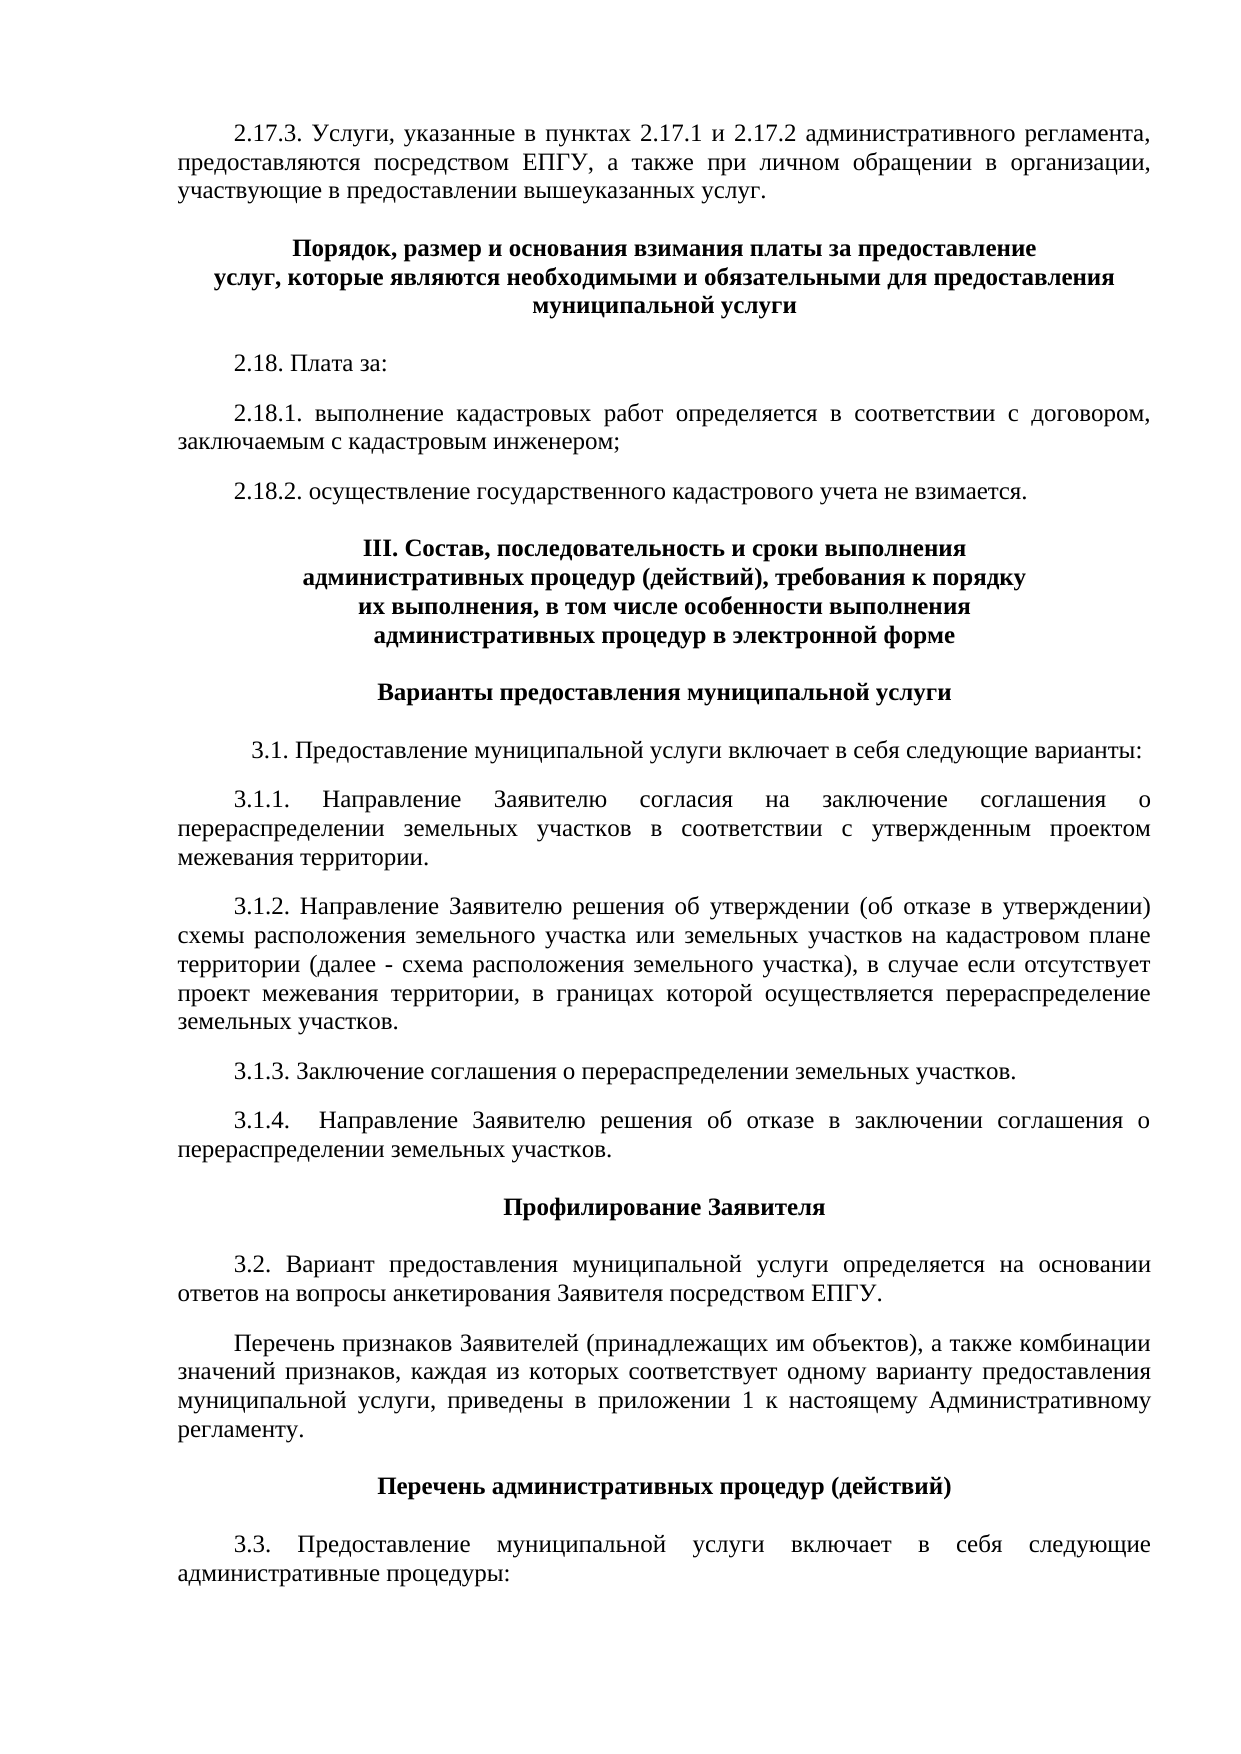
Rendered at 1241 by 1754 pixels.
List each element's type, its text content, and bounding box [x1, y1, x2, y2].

text 2.18.2. осуществление государственного кадастрового учета не взимается. [177, 476, 1152, 505]
text Перечень признаков Заявителей (принадлежащих им объектов), а также комбинации значений признаков, каждая из которых соответствует одному варианту предоставления муниципальной услуги, приведены в приложении 1 к настоящему Административному регламенту. [177, 1328, 1152, 1443]
text Варианты предоставления муниципальной услуги [177, 677, 1152, 706]
title административных процедур (действий), требования к порядку [177, 562, 1152, 591]
text 2.18.1. выполнение кадастровых работ определяется в соответствии с договором, заключаемым с кадастровым инженером; [177, 398, 1152, 455]
text 2.17.3. Услуги, указанные в пунктах 2.17.1 и 2.17.2 административного регламента, предоставляются посредством ЕПГУ, а также при личном обращении в организации, участвующие в предоставлении вышеуказанных услуг. [177, 118, 1152, 204]
title Профилирование Заявителя [177, 1192, 1152, 1221]
title их выполнения, в том числе особенности выполнения [177, 591, 1152, 620]
title административных процедур в электронной форме [177, 620, 1152, 648]
text 3.3. Предоставление муниципальной услуги включает в себя следующие административные процедуры: [177, 1529, 1152, 1586]
text 3.1.3. Заключение соглашения о перераспределении земельных участков. [177, 1056, 1152, 1085]
text 3.2. Вариант предоставления муниципальной услуги определяется на основании ответов на вопросы анкетирования Заявителя посредством ЕПГУ. [177, 1249, 1152, 1307]
text 3.1.1. Направление Заявителю согласия на заключение соглашения о перераспределении земельных участков в соответствии с утвержденным проектом межевания территории. [177, 784, 1152, 871]
title III. Состав, последовательность и сроки выполнения [177, 533, 1152, 562]
title услуг, которые являются необходимыми и обязательными для предоставления муниципальной услуги [177, 262, 1152, 319]
text 3.1. Предоставление муниципальной услуги включает в себя следующие варианты: [177, 735, 1152, 763]
text 2.18. Плата за: [177, 348, 1152, 377]
title Перечень административных процедур (действий) [177, 1471, 1152, 1500]
text 3.1.2. Направление Заявителю решения об утверждении (об отказе в утверждении) схемы расположения земельного участка или земельных участков на кадастровом плане территории (далее - схема расположения земельного участка), в случае если отсутствует проект межевания территории, в границах которой осуществляется перераспределение земельных участков. [177, 891, 1152, 1035]
title Порядок, размер и основания взимания платы за предоставление [177, 233, 1152, 262]
text 3.1.4. Направление Заявителю решения об отказе в заключении соглашения о перераспределении земельных участков. [177, 1106, 1152, 1163]
